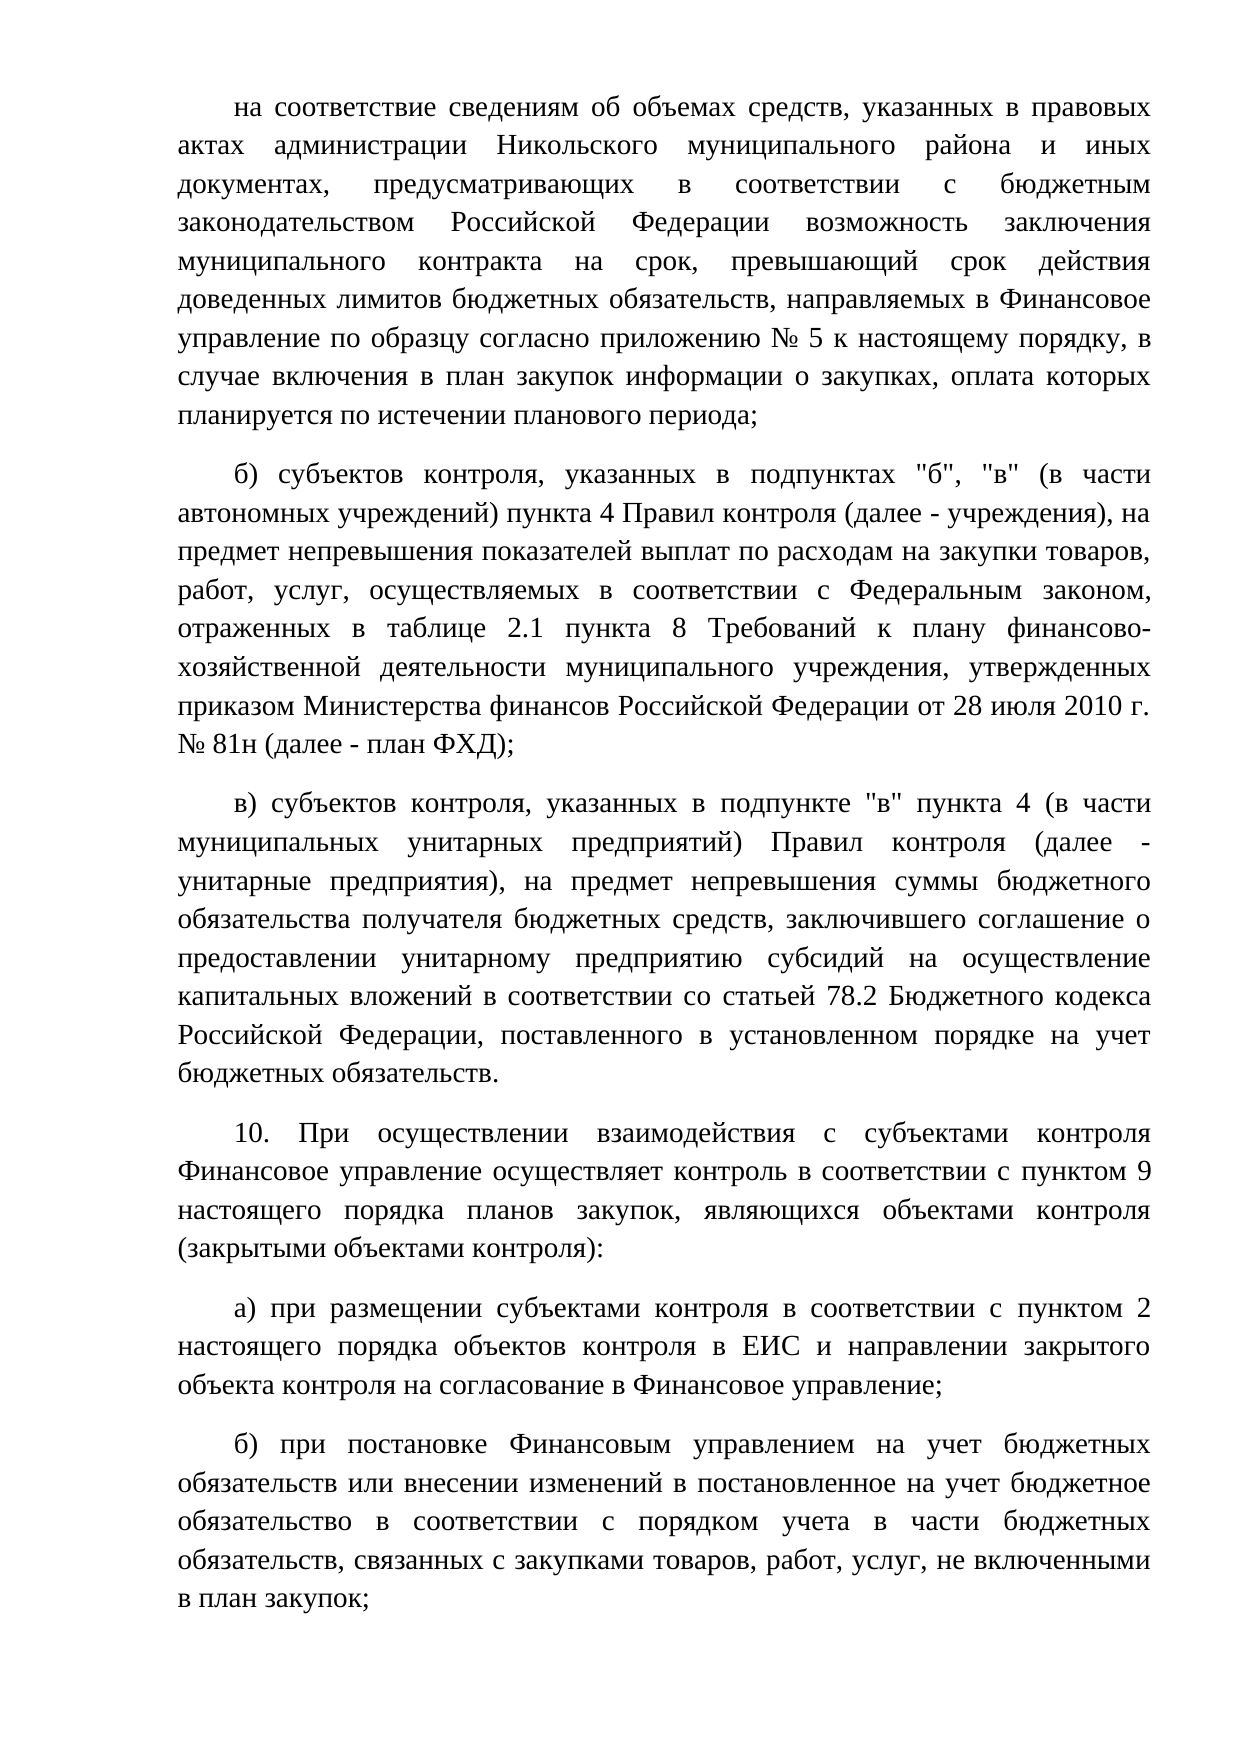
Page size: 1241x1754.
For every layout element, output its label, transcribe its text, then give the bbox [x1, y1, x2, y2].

text на соответствие сведениям об объемах средств, указанных в правовых актах администрации Никольского муниципального района и иных документах, предусматривающих в соответствии с бюджетным законодательством Российской Федерации возможность заключения муниципального контракта на срок, превышающий срок действия доведенных лимитов бюджетных обязательств, направляемых в Финансовое управление по образцу согласно приложению № 5 к настоящему порядку, в случае включения в план закупок информации о закупках, оплата которых планируется по истечении планового периода; [177, 89, 1152, 431]
text 10. При осуществлении взаимодействия с субъектами контроля Финансовое управление осуществляет контроль в соответствии с пунктом 9 настоящего порядка планов закупок, являющихся объектами контроля (закрытыми объектами контроля): [177, 1115, 1152, 1264]
text б) при постановке Финансовым управлением на учет бюджетных обязательств или внесении изменений в постановленное на учет бюджетное обязательство в соответствии с порядком учета в части бюджетных обязательств, связанных с закупками товаров, работ, услуг, не включенными в план закупок; [177, 1426, 1152, 1614]
text в) субъектов контроля, указанных в подпункте "в" пункта 4 (в части муниципальных унитарных предприятий) Правил контроля (далее - унитарные предприятия), на предмет непревышения суммы бюджетного обязательства получателя бюджетных средств, заключившего соглашение о предоставлении унитарному предприятию субсидий на осуществление капитальных вложений в соответствии со статьей 78.2 Бюджетного кодекса Российской Федерации, поставленного в установленном порядке на учет бюджетных обязательств. [177, 786, 1152, 1089]
text а) при размещении субъектами контроля в соответствии с пунктом 2 настоящего порядка объектов контроля в ЕИС и направлении закрытого объекта контроля на согласование в Финансовое управление; [177, 1290, 1152, 1400]
text б) субъектов контроля, указанных в подпунктах "б", "в" (в части автономных учреждений) пункта 4 Правил контроля (далее - учреждения), на предмет непревышения показателей выплат по расходам на закупки товаров, работ, услуг, осуществляемых в соответствии с Федеральным законом, отраженных в таблице 2.1 пункта 8 Требований к плану финансово-хозяйственной деятельности муниципального учреждения, утвержденных приказом Министерства финансов Российской Федерации от 28 июля . № 81н (далее - план ФХД); [177, 456, 1152, 760]
